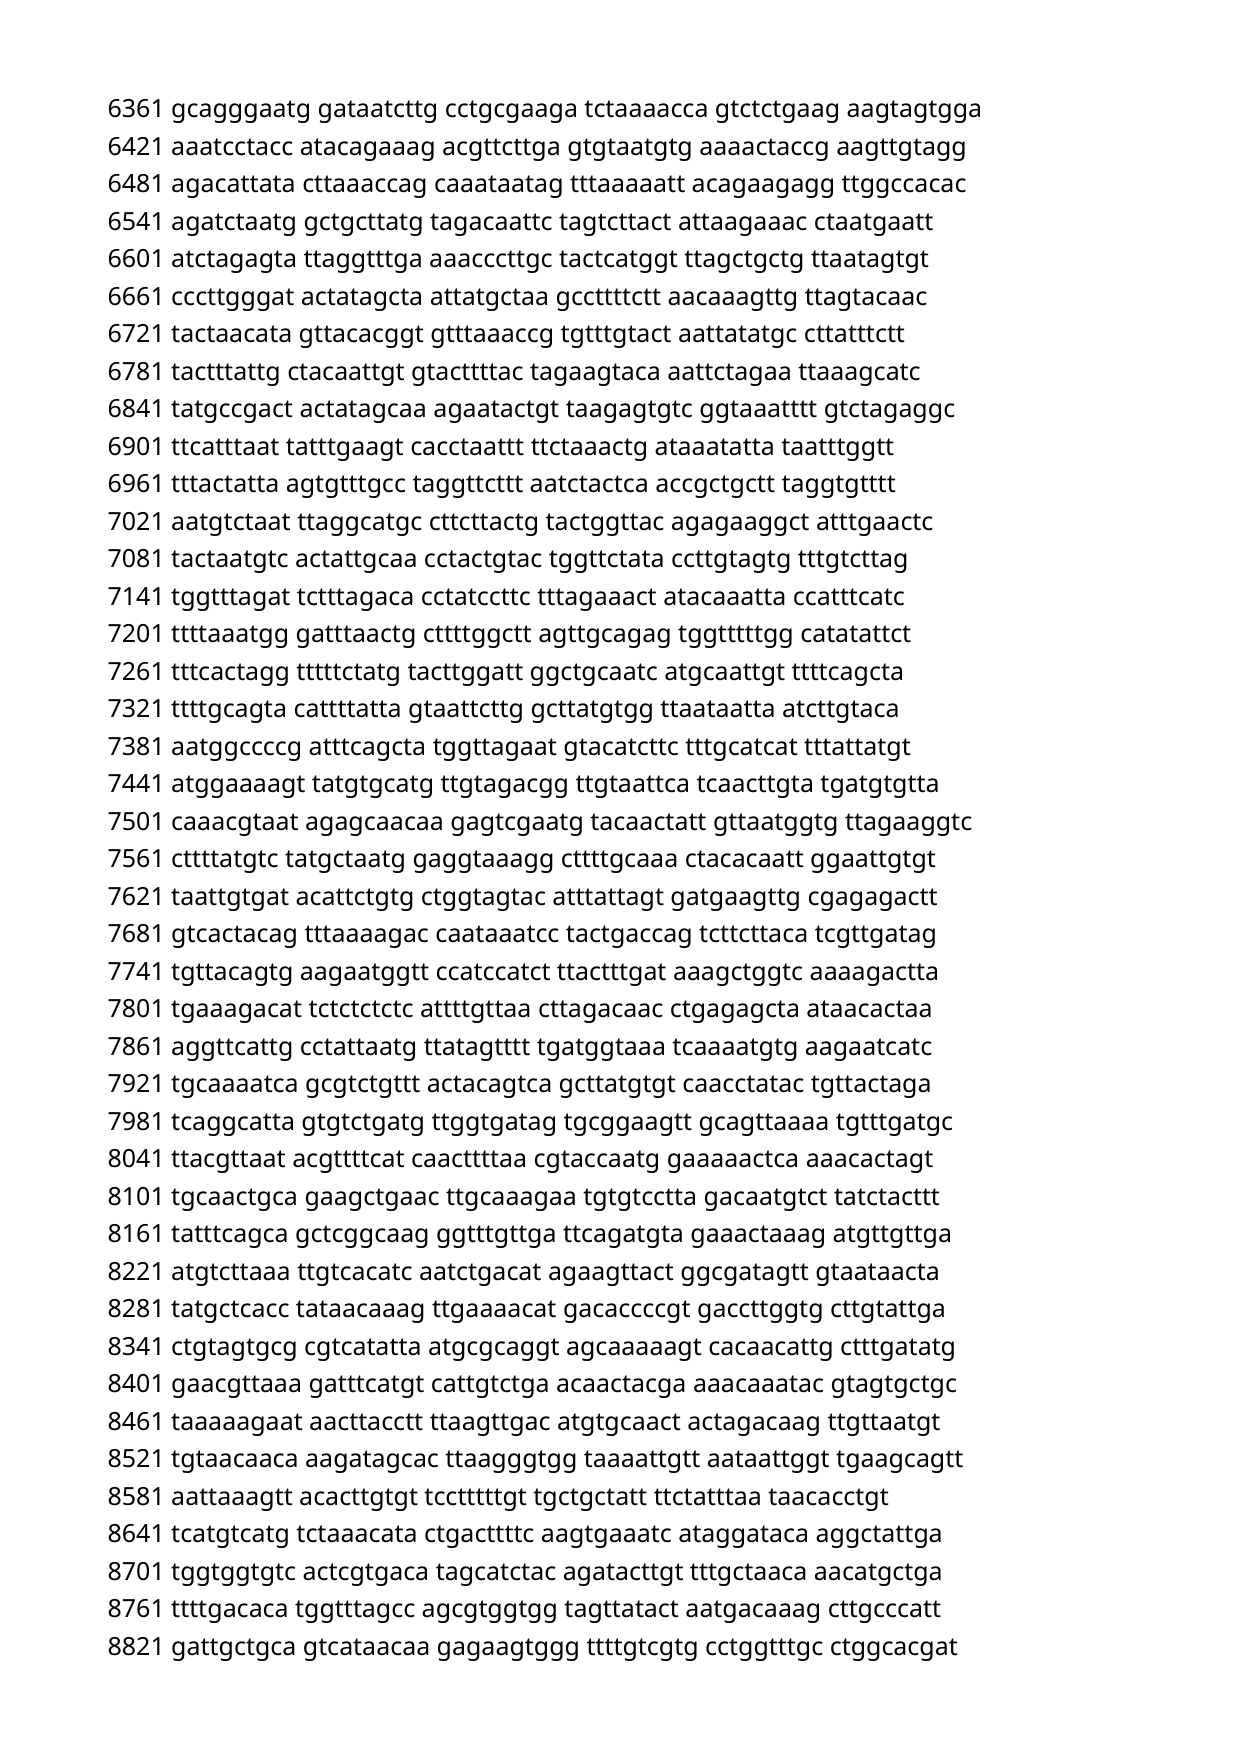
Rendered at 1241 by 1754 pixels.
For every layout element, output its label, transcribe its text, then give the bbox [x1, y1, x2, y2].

text 6841 tatgccgact actatagcaa agaatactgt taagagtgtc ggtaaatttt gtctagaggc [75, 389, 1165, 427]
text 8641 tcatgtcatg tctaaacata ctgacttttc aagtgaaatc ataggataca aggctattga [75, 1514, 1165, 1552]
text 7381 aatggccccg atttcagcta tggttagaat gtacatcttc tttgcatcat tttattatgt [75, 727, 1165, 764]
text 6481 agacattata cttaaaccag caaataatag tttaaaaatt acagaagagg ttggccacac [75, 164, 1165, 202]
text 7441 atggaaaagt tatgtgcatg ttgtagacgg ttgtaattca tcaacttgta tgatgtgtta [75, 764, 1165, 802]
text 7801 tgaaagacat tctctctctc attttgttaa cttagacaac ctgagagcta ataacactaa [75, 989, 1165, 1027]
text 6721 tactaacata gttacacggt gtttaaaccg tgtttgtact aattatatgc cttatttctt [75, 314, 1165, 352]
text 6901 ttcatttaat tatttgaagt cacctaattt ttctaaactg ataaatatta taatttggtt [75, 427, 1165, 464]
text 7741 tgttacagtg aagaatggtt ccatccatct ttactttgat aaagctggtc aaaagactta [75, 952, 1165, 989]
text 7081 tactaatgtc actattgcaa cctactgtac tggttctata ccttgtagtg tttgtcttag [75, 539, 1165, 577]
text 6541 agatctaatg gctgcttatg tagacaattc tagtcttact attaagaaac ctaatgaatt [75, 202, 1165, 239]
text 6781 tactttattg ctacaattgt gtacttttac tagaagtaca aattctagaa ttaaagcatc [75, 352, 1165, 389]
text 8281 tatgctcacc tataacaaag ttgaaaacat gacaccccgt gaccttggtg cttgtattga [75, 1289, 1165, 1327]
text 6961 tttactatta agtgtttgcc taggttcttt aatctactca accgctgctt taggtgtttt [75, 464, 1165, 502]
text 7861 aggttcattg cctattaatg ttatagtttt tgatggtaaa tcaaaatgtg aagaatcatc [75, 1027, 1165, 1064]
text 8821 gattgctgca gtcataacaa gagaagtggg ttttgtcgtg cctggtttgc ctggcacgat [75, 1627, 1165, 1664]
text 7321 ttttgcagta cattttatta gtaattcttg gcttatgtgg ttaataatta atcttgtaca [75, 689, 1165, 727]
text 6361 gcagggaatg gataatcttg cctgcgaaga tctaaaacca gtctctgaag aagtagtgga [75, 89, 1165, 127]
text 7561 cttttatgtc tatgctaatg gaggtaaagg cttttgcaaa ctacacaatt ggaattgtgt [75, 839, 1165, 877]
text 8581 aattaaagtt acacttgtgt tcctttttgt tgctgctatt ttctatttaa taacacctgt [75, 1477, 1165, 1514]
text 7681 gtcactacag tttaaaagac caataaatcc tactgaccag tcttcttaca tcgttgatag [75, 914, 1165, 952]
text 7501 caaacgtaat agagcaacaa gagtcgaatg tacaactatt gttaatggtg ttagaaggtc [75, 802, 1165, 839]
text 7141 tggtttagat tctttagaca cctatccttc tttagaaact atacaaatta ccatttcatc [75, 577, 1165, 614]
text 7921 tgcaaaatca gcgtctgttt actacagtca gcttatgtgt caacctatac tgttactaga [75, 1064, 1165, 1102]
text 8461 taaaaagaat aacttacctt ttaagttgac atgtgcaact actagacaag ttgttaatgt [75, 1402, 1165, 1439]
text 8401 gaacgttaaa gatttcatgt cattgtctga acaactacga aaacaaatac gtagtgctgc [75, 1364, 1165, 1402]
text 7021 aatgtctaat ttaggcatgc cttcttactg tactggttac agagaaggct atttgaactc [75, 502, 1165, 539]
text 8101 tgcaactgca gaagctgaac ttgcaaagaa tgtgtcctta gacaatgtct tatctacttt [75, 1177, 1165, 1214]
text 7201 ttttaaatgg gatttaactg cttttggctt agttgcagag tggtttttgg catatattct [75, 614, 1165, 652]
text 8041 ttacgttaat acgttttcat caacttttaa cgtaccaatg gaaaaactca aaacactagt [75, 1139, 1165, 1177]
text 8161 tatttcagca gctcggcaag ggtttgttga ttcagatgta gaaactaaag atgttgttga [75, 1214, 1165, 1252]
text 7621 taattgtgat acattctgtg ctggtagtac atttattagt gatgaagttg cgagagactt [75, 877, 1165, 914]
text 8701 tggtggtgtc actcgtgaca tagcatctac agatacttgt tttgctaaca aacatgctga [75, 1552, 1165, 1589]
text 6661 cccttgggat actatagcta attatgctaa gccttttctt aacaaagttg ttagtacaac [75, 277, 1165, 314]
text 8761 ttttgacaca tggtttagcc agcgtggtgg tagttatact aatgacaaag cttgcccatt [75, 1589, 1165, 1627]
text 8521 tgtaacaaca aagatagcac ttaagggtgg taaaattgtt aataattggt tgaagcagtt [75, 1439, 1165, 1477]
text 8221 atgtcttaaa ttgtcacatc aatctgacat agaagttact ggcgatagtt gtaataacta [75, 1252, 1165, 1289]
text 7261 tttcactagg tttttctatg tacttggatt ggctgcaatc atgcaattgt ttttcagcta [75, 652, 1165, 689]
text 6601 atctagagta ttaggtttga aaacccttgc tactcatggt ttagctgctg ttaatagtgt [75, 239, 1165, 277]
text 7981 tcaggcatta gtgtctgatg ttggtgatag tgcggaagtt gcagttaaaa tgtttgatgc [75, 1102, 1165, 1139]
text 8341 ctgtagtgcg cgtcatatta atgcgcaggt agcaaaaagt cacaacattg ctttgatatg [75, 1327, 1165, 1364]
text 6421 aaatcctacc atacagaaag acgttcttga gtgtaatgtg aaaactaccg aagttgtagg [75, 127, 1165, 164]
